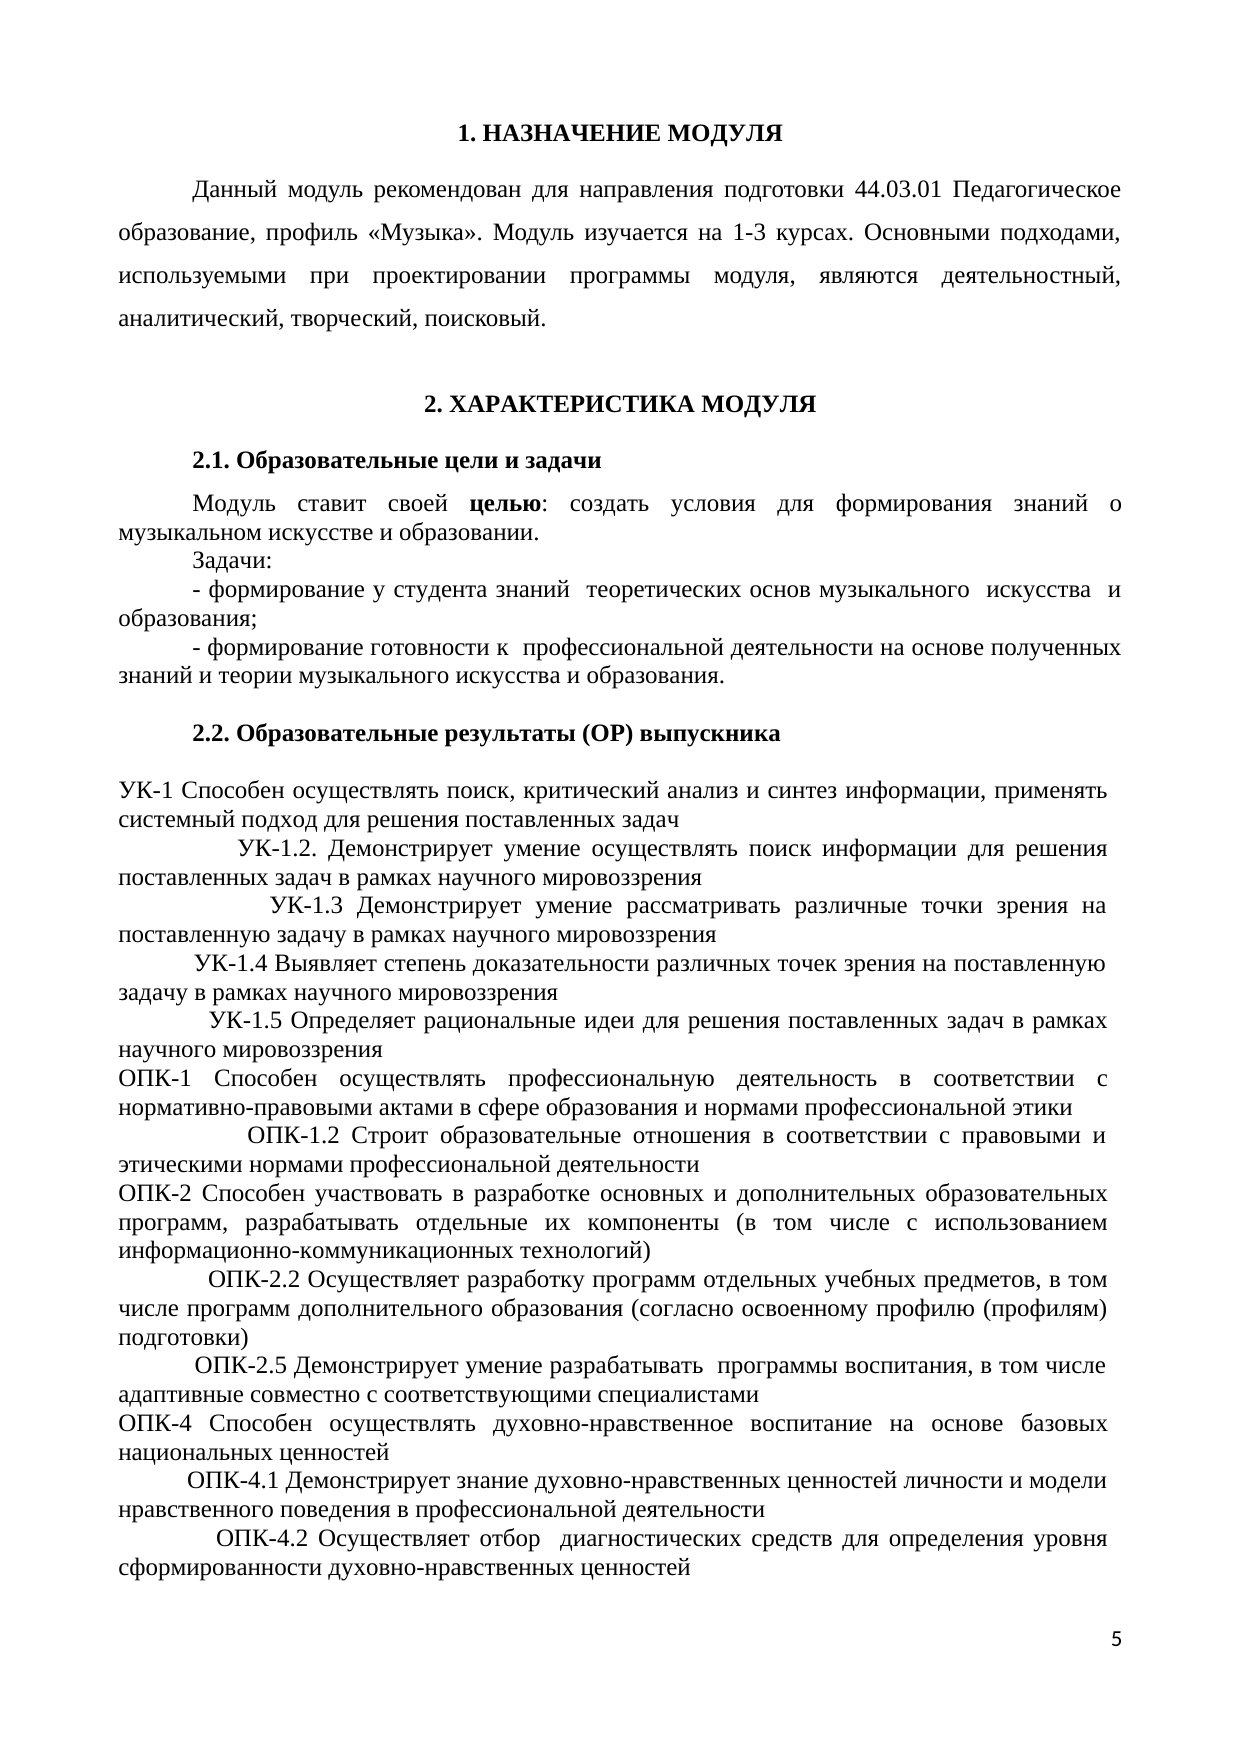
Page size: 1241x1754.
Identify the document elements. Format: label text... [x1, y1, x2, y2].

text 1. назначение модуля [118, 118, 1122, 147]
text - формирование готовности к профессиональной деятельности на основе полученных знаний и теории музыкального искусства и образования. [118, 632, 1122, 689]
text ОПК-2.2 Осуществляет разработку программ отдельных учебных предметов, в том числе программ дополнительного образования (согласно освоенному профилю (профилям) подготовки) [118, 1264, 1108, 1351]
text УК-1.2. Демонстрирует умение осуществлять поиск информации для решения поставленных задач в рамках научного мировоззрения [118, 833, 1108, 891]
text ОПК-4 Способен осуществлять духовно-нравственное воспитание на основе базовых национальных ценностей [118, 1408, 1108, 1466]
text ОПК-4.2 Осуществляет отбор диагностических средств для определения уровня сформированности духовно-нравственных ценностей [118, 1523, 1108, 1581]
text ОПК-1 Способен осуществлять профессиональную деятельность в соответствии с нормативно-правовыми актами в сфере образования и нормами профессиональной этики [118, 1063, 1108, 1121]
text ОПК-1.2 Строит образовательные отношения в соответствии с правовыми и этическими нормами профессиональной деятельности [118, 1121, 1108, 1178]
text 2. ХАРАКТЕРИСТИКА МОДУЛЯ [118, 389, 1122, 418]
text ОПК-4.1 Демонстрирует знание духовно-нравственных ценностей личности и модели нравственного поведения в профессиональной деятельности [118, 1466, 1108, 1523]
text 2.1. Образовательные цели и задачи [118, 445, 1122, 474]
text Задачи: [118, 546, 1122, 574]
text - формирование у студента знаний теоретических основ музыкального искусства и образования; [118, 574, 1122, 632]
text 2.2. Образовательные результаты (ОР) выпускника [118, 718, 1108, 747]
text ОПК-2.5 Демонстрирует умение разрабатывать программы воспитания, в том числе адаптивные совместно с соответствующими специалистами [118, 1351, 1108, 1408]
text ОПК-2 Способен участвовать в разработке основных и дополнительных образовательных программ, разрабатывать отдельные их компоненты (в том числе с использованием информационно-коммуникационных технологий) [118, 1178, 1108, 1264]
text Модуль ставит своей целью: создать условия для формирования знаний о музыкальном искусстве и образовании. [118, 488, 1122, 546]
text УК-1.5 Определяет рациональные идеи для решения поставленных задач в рамках научного мировоззрения [118, 1006, 1108, 1063]
text УК-1.3 Демонстрирует умение рассматривать различные точки зрения на поставленную задачу в рамках научного мировоззрения [118, 891, 1108, 948]
text Данный модуль рекомендован для направления подготовки 44.03.01 Педагогическое образование, профиль «Музыка». Модуль изучается на 1-3 курсах. Основными подходами, используемыми при проектировании программы модуля, являются деятельностный, аналитический, творческий, поисковый. [118, 174, 1122, 332]
text УК-1.4 Выявляет степень доказательности различных точек зрения на поставленную задачу в рамках научного мировоззрения [118, 948, 1108, 1006]
text УК-1 Способен осуществлять поиск, критический анализ и синтез информации, применять системный подход для решения поставленных задач [118, 776, 1108, 833]
